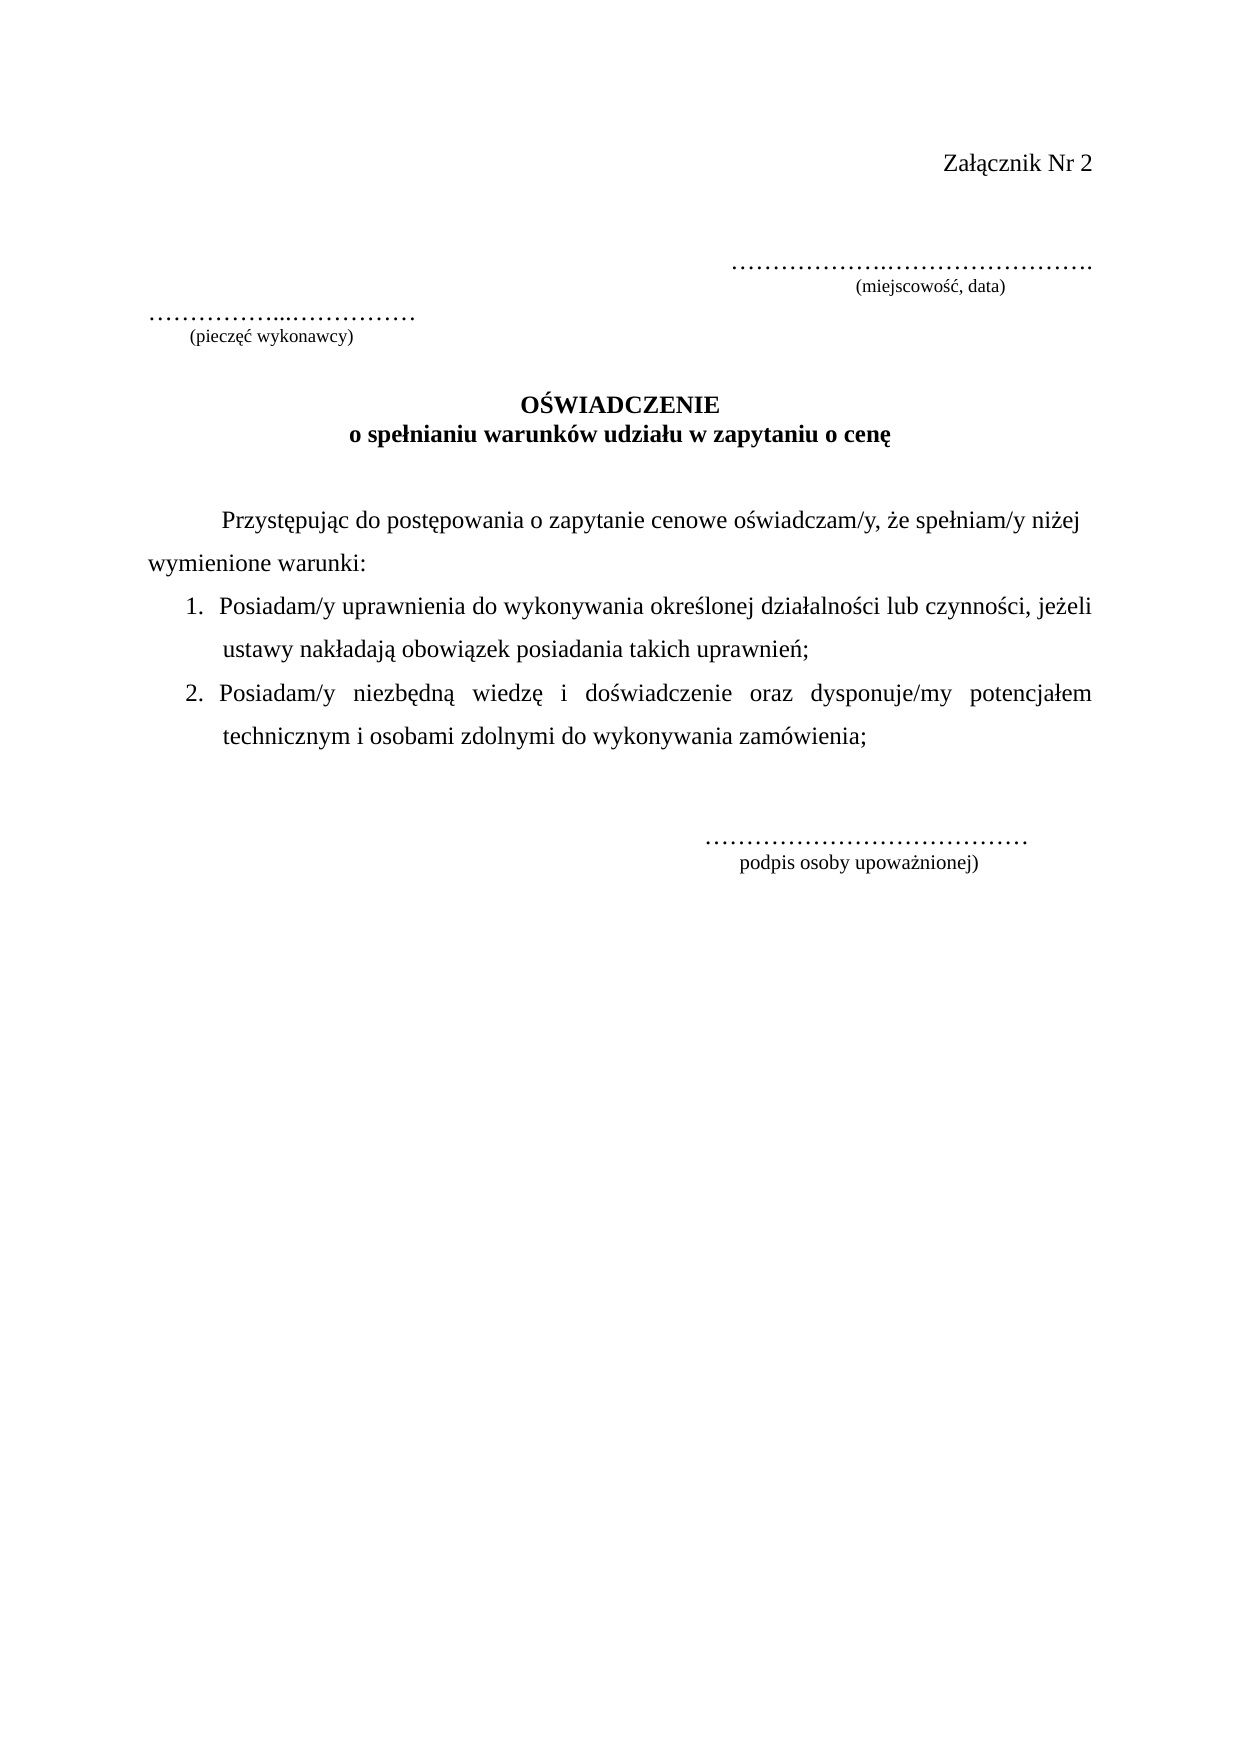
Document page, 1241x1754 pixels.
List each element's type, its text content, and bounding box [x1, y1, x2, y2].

list Posiadam/y uprawnienia do wykonywania określonej działalności lub czynności, jeżeli ustawy nakładają obowiązek posiadania takich uprawnień; [185, 591, 1093, 663]
text ………………………………… [148, 821, 1093, 850]
text OŚWIADCZENIE [148, 390, 1093, 419]
text (miejscowość, data) [148, 275, 1093, 297]
list Posiadam/y niezbędną wiedzę i doświadczenie oraz dysponuje/my potencjałem technicznym i osobami zdolnymi do wykonywania zamówienia; [185, 678, 1093, 749]
text podpis osoby upoważnionej) [148, 850, 1093, 874]
text ……………...…………… [148, 297, 1093, 325]
text (pieczęć wykonawcy) [148, 325, 1093, 347]
text o spełnianiu warunków udziału w zapytaniu o cenę [148, 419, 1093, 448]
text Załącznik Nr 2 [148, 148, 1093, 176]
text Przystępując do postępowania o zapytanie cenowe oświadczam/y, że spełniam/y niżej wymienione warunki: [148, 505, 1093, 577]
text ……………….……………………. [148, 246, 1093, 275]
